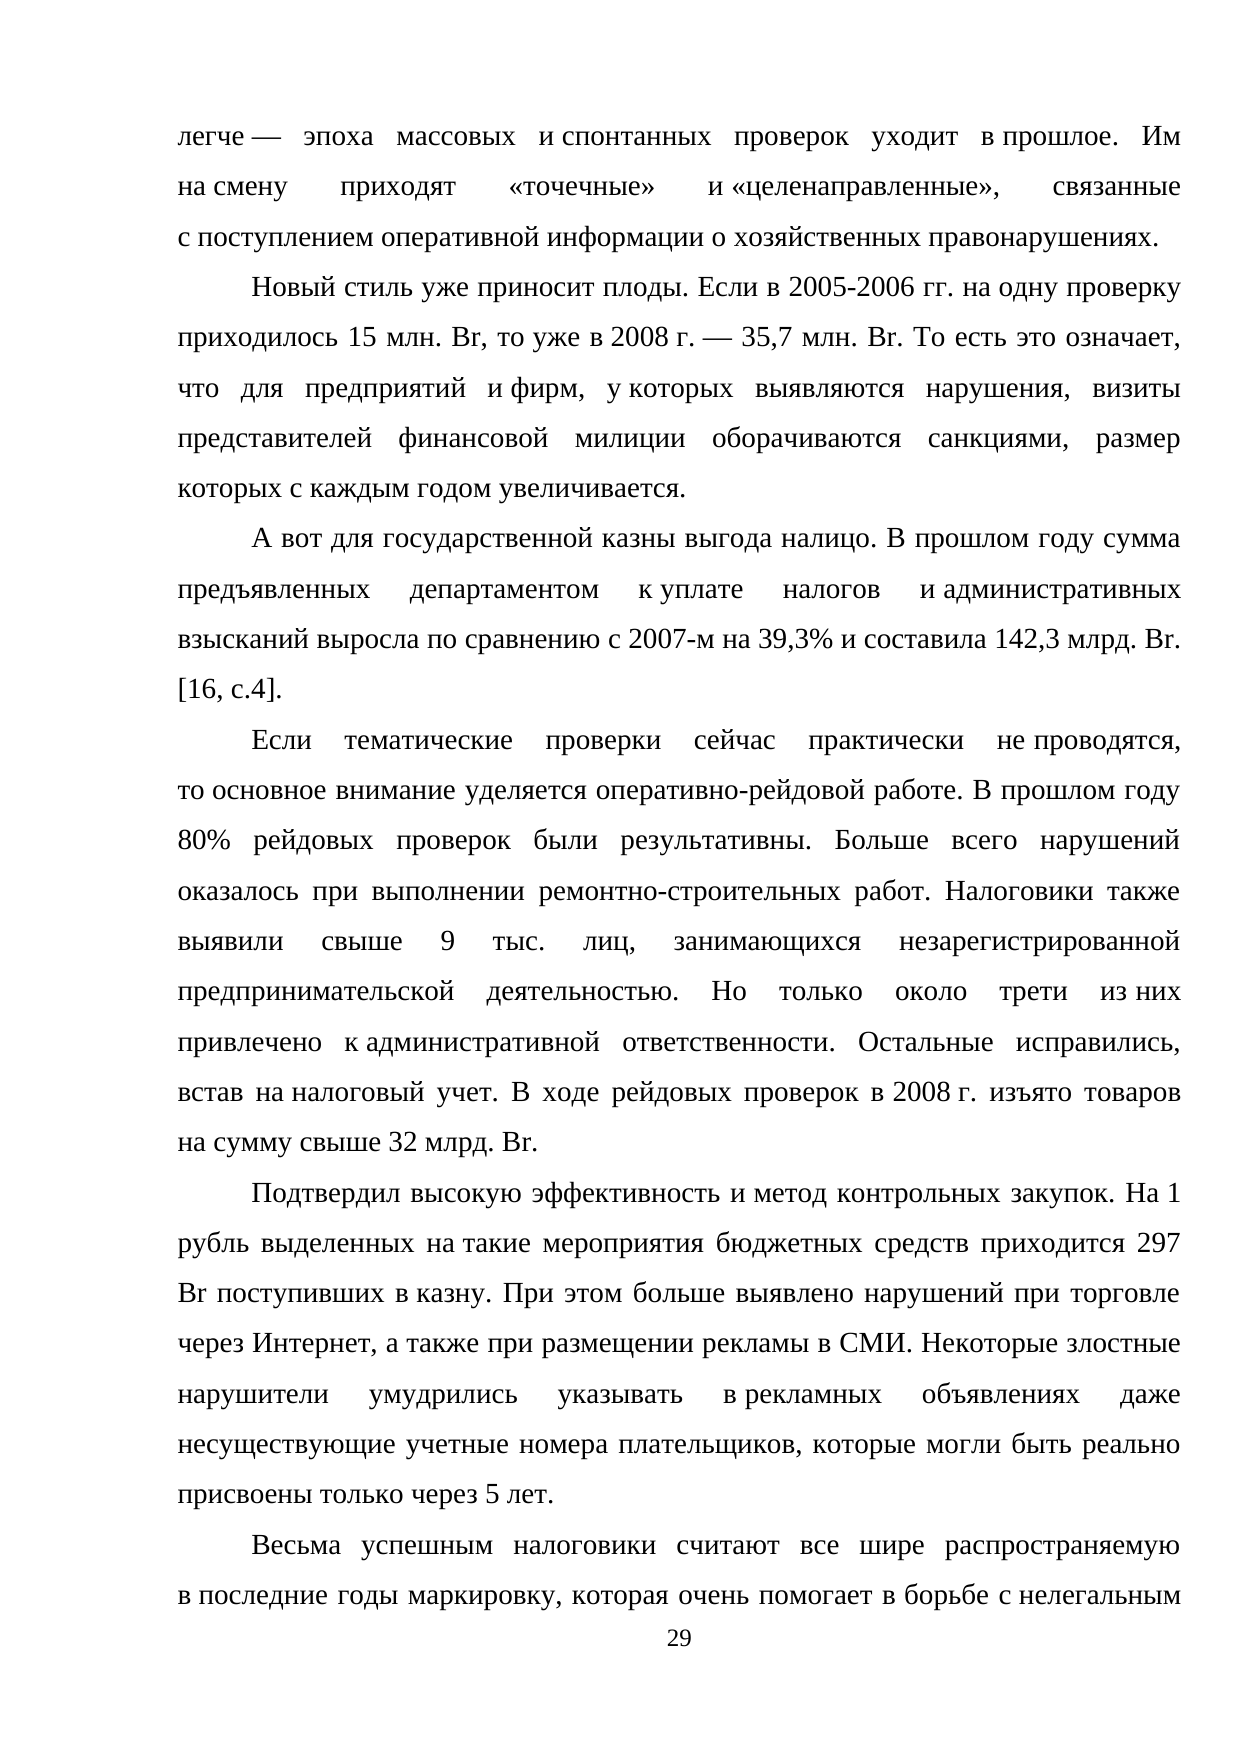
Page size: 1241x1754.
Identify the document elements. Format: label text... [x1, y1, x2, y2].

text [177, 1527, 1181, 1611]
text Если тематические проверки сейчас практически не проводятся, то основное внимание уделяется оперативно-рейдовой работе. В прошлом году 80% рейдовых проверок были результативны. Больше всего нарушений оказалось при выполнении ремонтно-строительных работ. Налоговики также выявили свыше 9 тыс. лиц, занимающихся незарегистрированной предпринимательской деятельностью. Но только около трети из них привлечено к административной ответственности. Остальные исправились, встав на налоговый учет. В ходе рейдовых проверок в 2008 г. изъято товаров на сумму свыше 32 млрд. Br. [177, 722, 1181, 1158]
text А вот для государственной казны выгода налицо. В прошлом году сумма предъявленных департаментом к уплате налогов и административных взысканий выросла по сравнению с 2007-м на 39,3% и составила 142,3 млрд. Br.[16, с.4]. [177, 521, 1181, 705]
text Новый стиль уже приносит плоды. Если в 2005-2006 гг. на одну проверку приходилось 15 млн. Br, то уже в 2008 г. — 35,7 млн. Br. То есть это означает, что для предприятий и фирм, у которых выявляются нарушения, визиты представителей финансовой милиции оборачиваются санкциями, размер которых с каждым годом увеличивается. [177, 269, 1181, 504]
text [177, 118, 1181, 252]
text Подтвердил высокую эффективность и метод контрольных закупок. На 1 рубль выделенных на такие мероприятия бюджетных средств приходится 297 Br поступивших в казну. При этом больше выявлено нарушений при торговле через Интернет, а также при размещении рекламы в СМИ. Некоторые злостные нарушители умудрились указывать в рекламных объявлениях даже несуществующие учетные номера плательщиков, которые могли быть реально присвоены только через 5 лет. [177, 1175, 1181, 1510]
